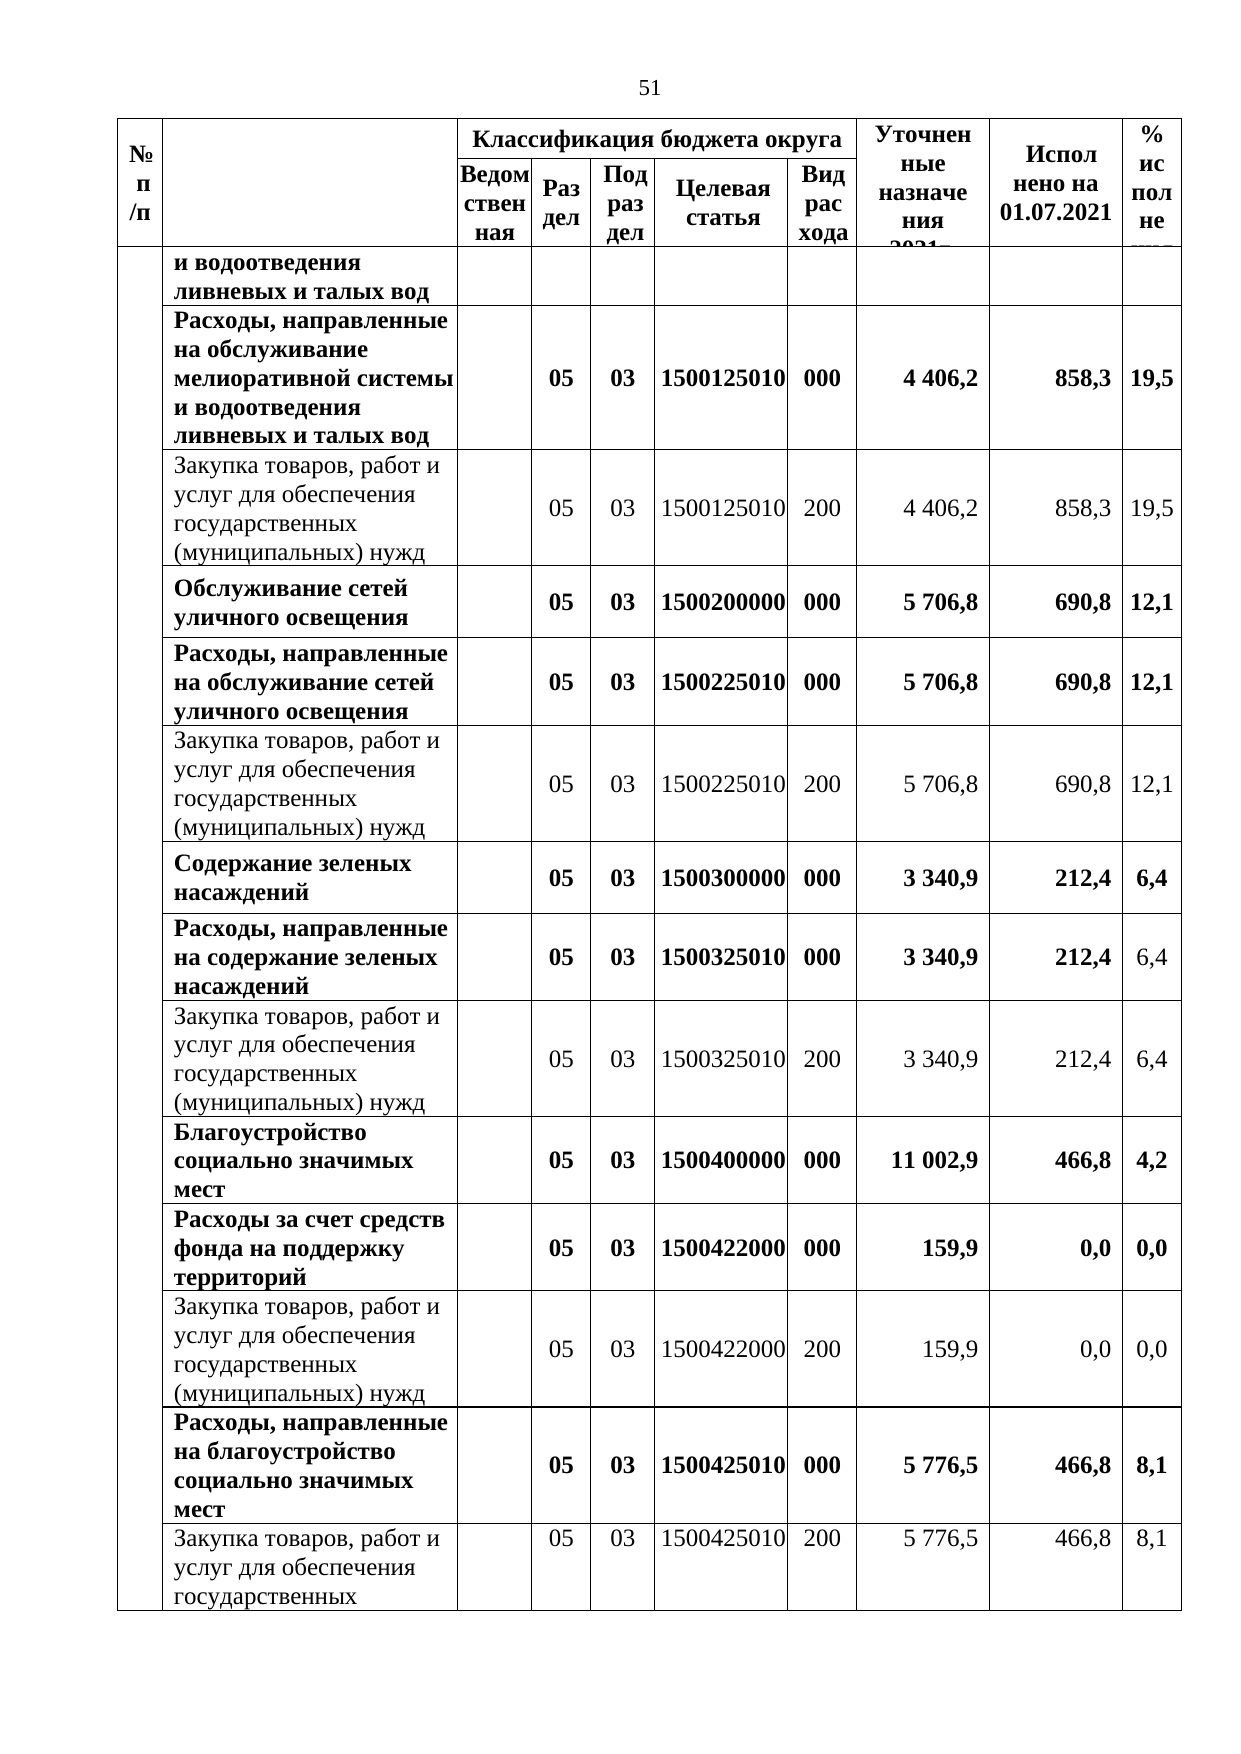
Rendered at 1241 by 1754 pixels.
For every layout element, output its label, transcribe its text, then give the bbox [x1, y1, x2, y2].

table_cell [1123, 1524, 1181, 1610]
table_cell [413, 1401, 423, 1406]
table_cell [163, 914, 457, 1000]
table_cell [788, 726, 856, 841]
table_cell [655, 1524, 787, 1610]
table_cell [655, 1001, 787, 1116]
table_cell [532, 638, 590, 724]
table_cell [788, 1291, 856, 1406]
table_header Уточненные назначе ния 2021г. [857, 119, 989, 246]
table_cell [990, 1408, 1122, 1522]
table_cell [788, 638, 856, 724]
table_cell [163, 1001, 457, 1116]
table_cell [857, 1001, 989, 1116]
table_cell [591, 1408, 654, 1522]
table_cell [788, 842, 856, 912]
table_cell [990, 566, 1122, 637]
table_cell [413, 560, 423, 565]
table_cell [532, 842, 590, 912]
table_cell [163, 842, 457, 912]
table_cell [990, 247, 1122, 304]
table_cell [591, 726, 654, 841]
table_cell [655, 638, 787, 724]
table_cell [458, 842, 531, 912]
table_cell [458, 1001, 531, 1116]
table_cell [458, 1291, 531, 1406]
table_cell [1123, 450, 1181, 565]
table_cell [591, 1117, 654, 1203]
table_cell Ведом ствен ная [458, 159, 531, 246]
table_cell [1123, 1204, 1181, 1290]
table_cell Раз дел [532, 159, 590, 246]
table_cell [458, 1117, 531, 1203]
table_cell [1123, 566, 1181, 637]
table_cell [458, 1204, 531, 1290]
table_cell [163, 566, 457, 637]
table_cell Вид рас хода [788, 159, 856, 246]
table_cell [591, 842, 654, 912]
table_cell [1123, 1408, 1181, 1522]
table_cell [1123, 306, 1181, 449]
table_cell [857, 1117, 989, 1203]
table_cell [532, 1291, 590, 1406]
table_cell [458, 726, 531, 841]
table_header [163, 119, 457, 246]
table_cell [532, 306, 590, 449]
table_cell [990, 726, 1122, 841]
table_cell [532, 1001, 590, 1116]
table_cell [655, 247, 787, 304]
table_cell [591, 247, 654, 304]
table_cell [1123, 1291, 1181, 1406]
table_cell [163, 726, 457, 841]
table_header Классификация бюджета округа [458, 119, 856, 157]
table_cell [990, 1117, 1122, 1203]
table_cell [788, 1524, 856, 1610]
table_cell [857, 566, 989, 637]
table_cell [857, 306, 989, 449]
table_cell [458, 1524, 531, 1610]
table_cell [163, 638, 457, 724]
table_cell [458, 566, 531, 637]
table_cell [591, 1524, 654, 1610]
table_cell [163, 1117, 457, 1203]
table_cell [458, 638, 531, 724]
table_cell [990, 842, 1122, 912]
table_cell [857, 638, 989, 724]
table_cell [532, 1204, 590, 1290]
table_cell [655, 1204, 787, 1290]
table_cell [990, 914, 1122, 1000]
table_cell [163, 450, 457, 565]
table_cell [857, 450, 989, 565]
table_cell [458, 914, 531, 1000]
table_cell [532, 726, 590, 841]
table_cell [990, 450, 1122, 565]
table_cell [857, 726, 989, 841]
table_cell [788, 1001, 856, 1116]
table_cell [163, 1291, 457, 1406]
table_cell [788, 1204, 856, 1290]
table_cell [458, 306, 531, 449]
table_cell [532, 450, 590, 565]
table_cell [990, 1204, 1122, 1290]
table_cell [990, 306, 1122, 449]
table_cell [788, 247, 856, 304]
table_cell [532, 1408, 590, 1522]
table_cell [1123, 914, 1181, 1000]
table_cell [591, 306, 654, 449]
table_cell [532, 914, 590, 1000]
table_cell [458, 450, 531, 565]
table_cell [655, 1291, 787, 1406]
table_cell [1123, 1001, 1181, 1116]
table_cell Целевая статья [655, 159, 787, 246]
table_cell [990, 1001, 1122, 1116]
table_cell Под раз дел [591, 159, 654, 246]
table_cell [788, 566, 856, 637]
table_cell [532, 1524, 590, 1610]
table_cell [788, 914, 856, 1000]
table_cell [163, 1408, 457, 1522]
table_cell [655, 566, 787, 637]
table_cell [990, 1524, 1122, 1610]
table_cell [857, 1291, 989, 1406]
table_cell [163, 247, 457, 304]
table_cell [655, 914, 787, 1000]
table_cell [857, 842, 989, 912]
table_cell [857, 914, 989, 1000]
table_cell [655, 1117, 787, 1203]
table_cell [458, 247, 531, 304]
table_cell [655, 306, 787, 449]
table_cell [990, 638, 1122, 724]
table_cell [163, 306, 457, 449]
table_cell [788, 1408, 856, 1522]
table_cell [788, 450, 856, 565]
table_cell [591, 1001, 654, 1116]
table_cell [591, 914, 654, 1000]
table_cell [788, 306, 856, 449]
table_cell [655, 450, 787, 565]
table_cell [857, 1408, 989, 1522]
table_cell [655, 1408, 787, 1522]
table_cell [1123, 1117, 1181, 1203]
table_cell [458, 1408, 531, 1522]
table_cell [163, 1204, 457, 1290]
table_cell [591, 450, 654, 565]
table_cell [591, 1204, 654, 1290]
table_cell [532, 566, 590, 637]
table_header № п/п [118, 119, 162, 246]
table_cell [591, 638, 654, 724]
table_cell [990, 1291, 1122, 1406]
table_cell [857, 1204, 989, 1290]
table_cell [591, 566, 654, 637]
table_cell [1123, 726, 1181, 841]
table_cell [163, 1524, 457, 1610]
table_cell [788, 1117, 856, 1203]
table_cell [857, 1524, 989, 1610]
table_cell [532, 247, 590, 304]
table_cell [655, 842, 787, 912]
table_header % ис пол не ния [1123, 119, 1181, 246]
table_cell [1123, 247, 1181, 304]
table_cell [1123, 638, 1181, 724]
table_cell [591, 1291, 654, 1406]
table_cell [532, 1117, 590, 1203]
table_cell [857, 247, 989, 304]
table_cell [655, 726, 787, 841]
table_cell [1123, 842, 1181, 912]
table_header Испол нено на 01.07.2021 [990, 119, 1122, 246]
